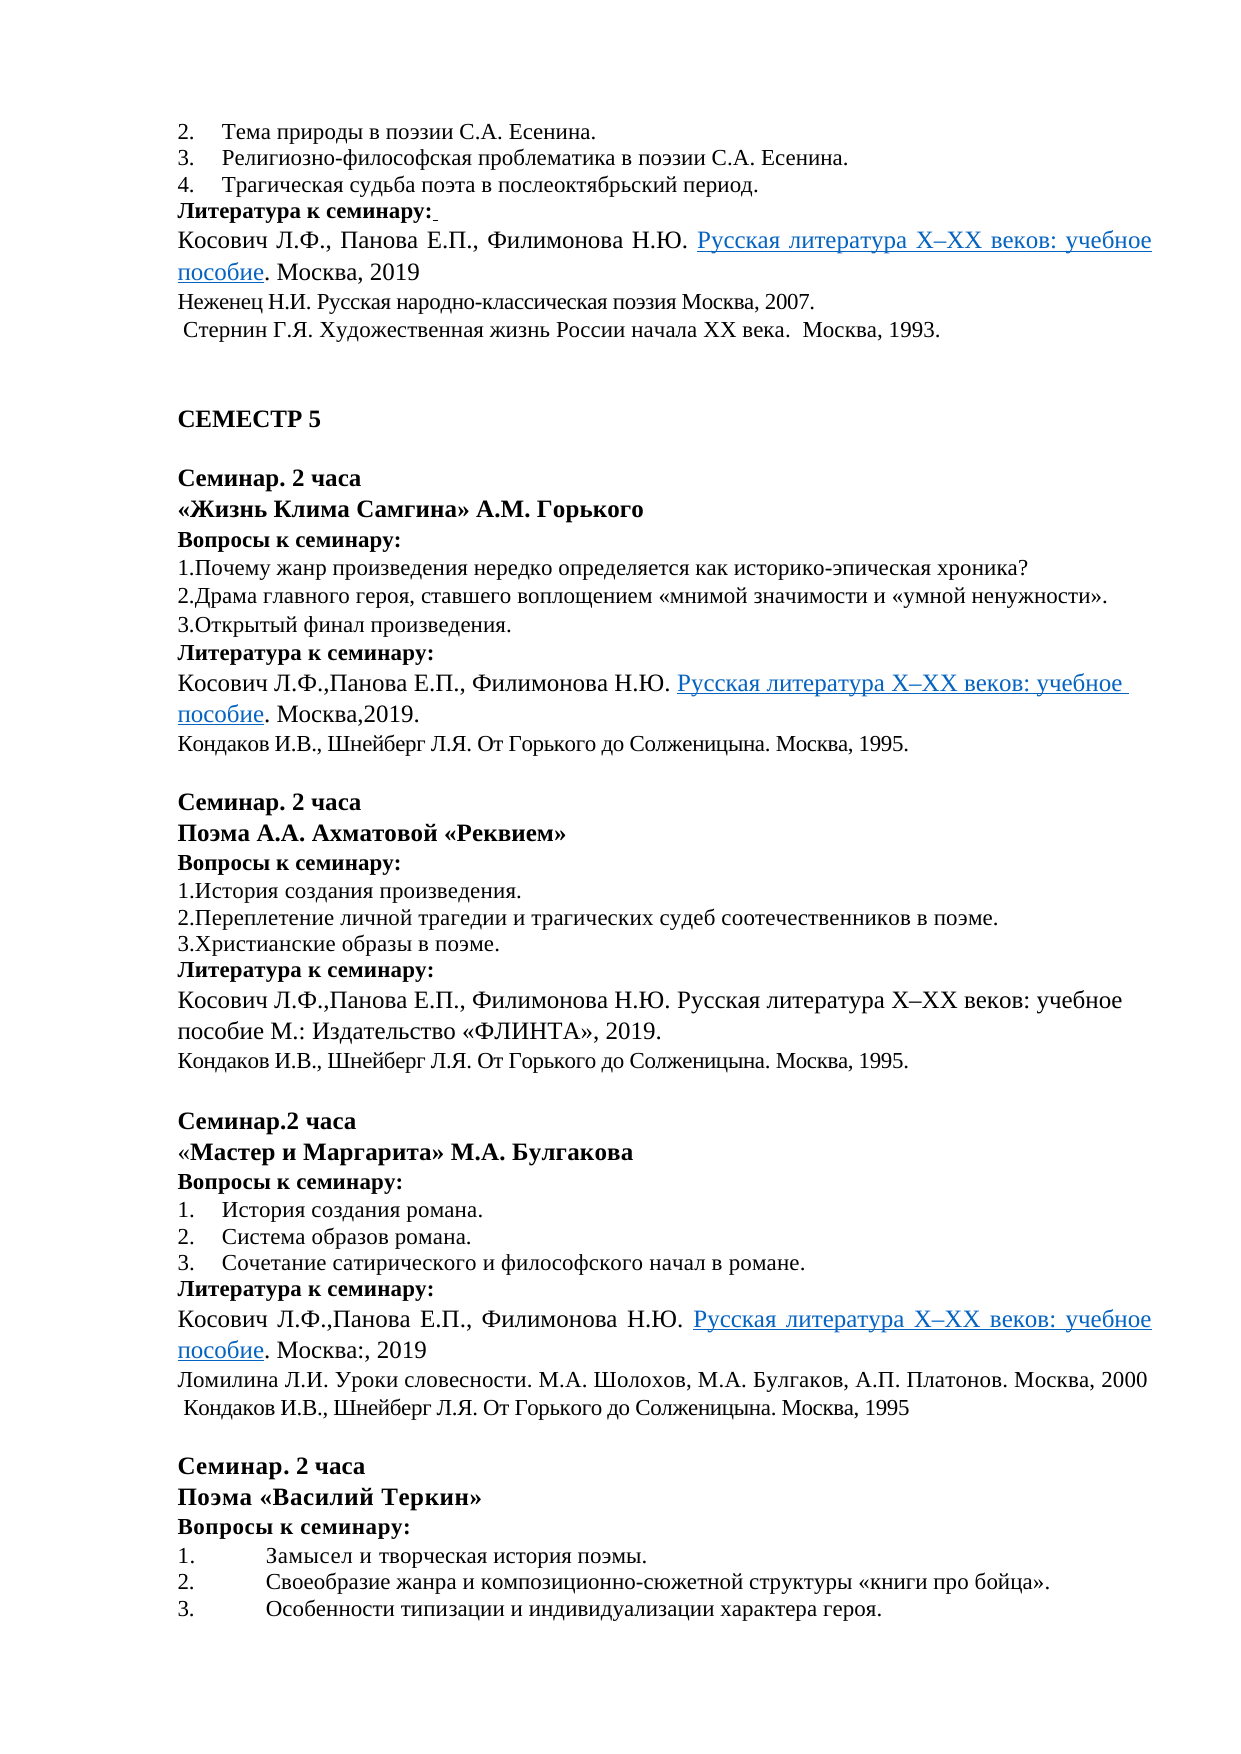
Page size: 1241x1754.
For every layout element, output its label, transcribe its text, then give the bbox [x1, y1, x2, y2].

text Стернин Г.Я. Художественная жизнь России начала ХХ века. Москва, 1993. [177, 316, 1152, 342]
text Литература к семинару: [177, 956, 1152, 983]
list История создания романа. [177, 1196, 1152, 1223]
list Система образов романа. [177, 1223, 1152, 1249]
list Тема природы в поэзии С.А. Есенина. [177, 118, 1152, 144]
text Семинар. 2 часа [177, 1451, 1152, 1480]
text Кондаков И.В., Шнейберг Л.Я. От Горького до Солженицына. Москва, 1995. [177, 1047, 1152, 1073]
text Кондаков И.В., Шнейберг Л.Я. От Горького до Солженицына. Москва, 1995 [177, 1394, 1152, 1421]
text Семинар.2 часа [177, 1106, 1152, 1135]
text Косович Л.Ф., Панова Е.П., Филимонова Н.Ю. Русская литература Х–ХХ веков: учебное пособие. Москва, 2019 [177, 226, 1152, 285]
text Кондаков И.В., Шнейберг Л.Я. От Горького до Солженицына. Москва, 1995. [177, 730, 1152, 756]
text Литература к семинару: [177, 639, 1152, 666]
text Семинар. 2 часа [177, 787, 1152, 816]
text Косович Л.Ф.,Панова Е.П., Филимонова Н.Ю. Русская литература Х–ХХ веков: учебное пособие. Москва:, 2019 [177, 1304, 1152, 1364]
text Вопросы к семинару: [177, 849, 1152, 875]
list Особенности типизации и индивидуализации характера героя. [177, 1594, 1152, 1621]
text Вопросы к семинару: [177, 1168, 1152, 1194]
text Вопросы к семинару: [177, 1513, 1152, 1540]
text 2.Драма главного героя, ставшего воплощением «мнимой значимости и «умной ненужности». [177, 582, 1152, 609]
list Трагическая судьба поэта в послеоктябрьский период. [177, 171, 1152, 197]
list Своеобразие жанра и композиционно-сюжетной структуры «книги про бойца». [177, 1568, 1152, 1594]
list 2.Переплетение личной трагедии и трагических судеб соотечественников в поэме. [177, 904, 1152, 930]
text Семинар. 2 часа [177, 463, 1152, 492]
text Литература к семинару: [177, 1276, 1152, 1302]
text «Жизнь Клима Самгина» А.М. Горького [177, 494, 1152, 523]
text «Мастер и Маргарита» М.А. Булгакова [177, 1137, 1152, 1166]
text Косович Л.Ф.,Панова Е.П., Филимонова Н.Ю. Русская литература Х–ХХ веков: учебное пособие М.: Издательство «ФЛИНТА», 2019. [177, 985, 1152, 1044]
list Сочетание сатирического и философского начал в романе. [177, 1249, 1152, 1276]
text 1.Почему жанр произведения нередко определяется как историко-эпическая хроника? [177, 554, 1152, 580]
list Религиозно-философская проблематика в поэзии С.А. Есенина. [177, 144, 1152, 171]
text Поэма А.А. Ахматовой «Реквием» [177, 818, 1152, 847]
list Замысел и творческая история поэмы. [177, 1542, 1152, 1568]
text СЕМЕСТР 5 [177, 404, 1152, 433]
text Неженец Н.И. Русская народно-классическая поэзия Москва, 2007. [177, 288, 1152, 314]
text Литература к семинару: [177, 197, 1152, 223]
text 3.Открытый финал произведения. [177, 611, 1152, 637]
text Косович Л.Ф.,Панова Е.П., Филимонова Н.Ю. Русская литература Х–ХХ веков: учебное пособие. Москва,2019. [177, 668, 1152, 728]
text 1.История создания произведения. [177, 877, 1152, 904]
text Поэма «Василий Теркин» [177, 1482, 1152, 1511]
list 3.Христианские образы в поэме. [177, 930, 1152, 956]
text Вопросы к семинару: [177, 526, 1152, 552]
text Ломилина Л.И. Уроки словесности. М.А. Шолохов, М.А. Булгаков, А.П. Платонов. Москва, 2000 [177, 1366, 1152, 1392]
